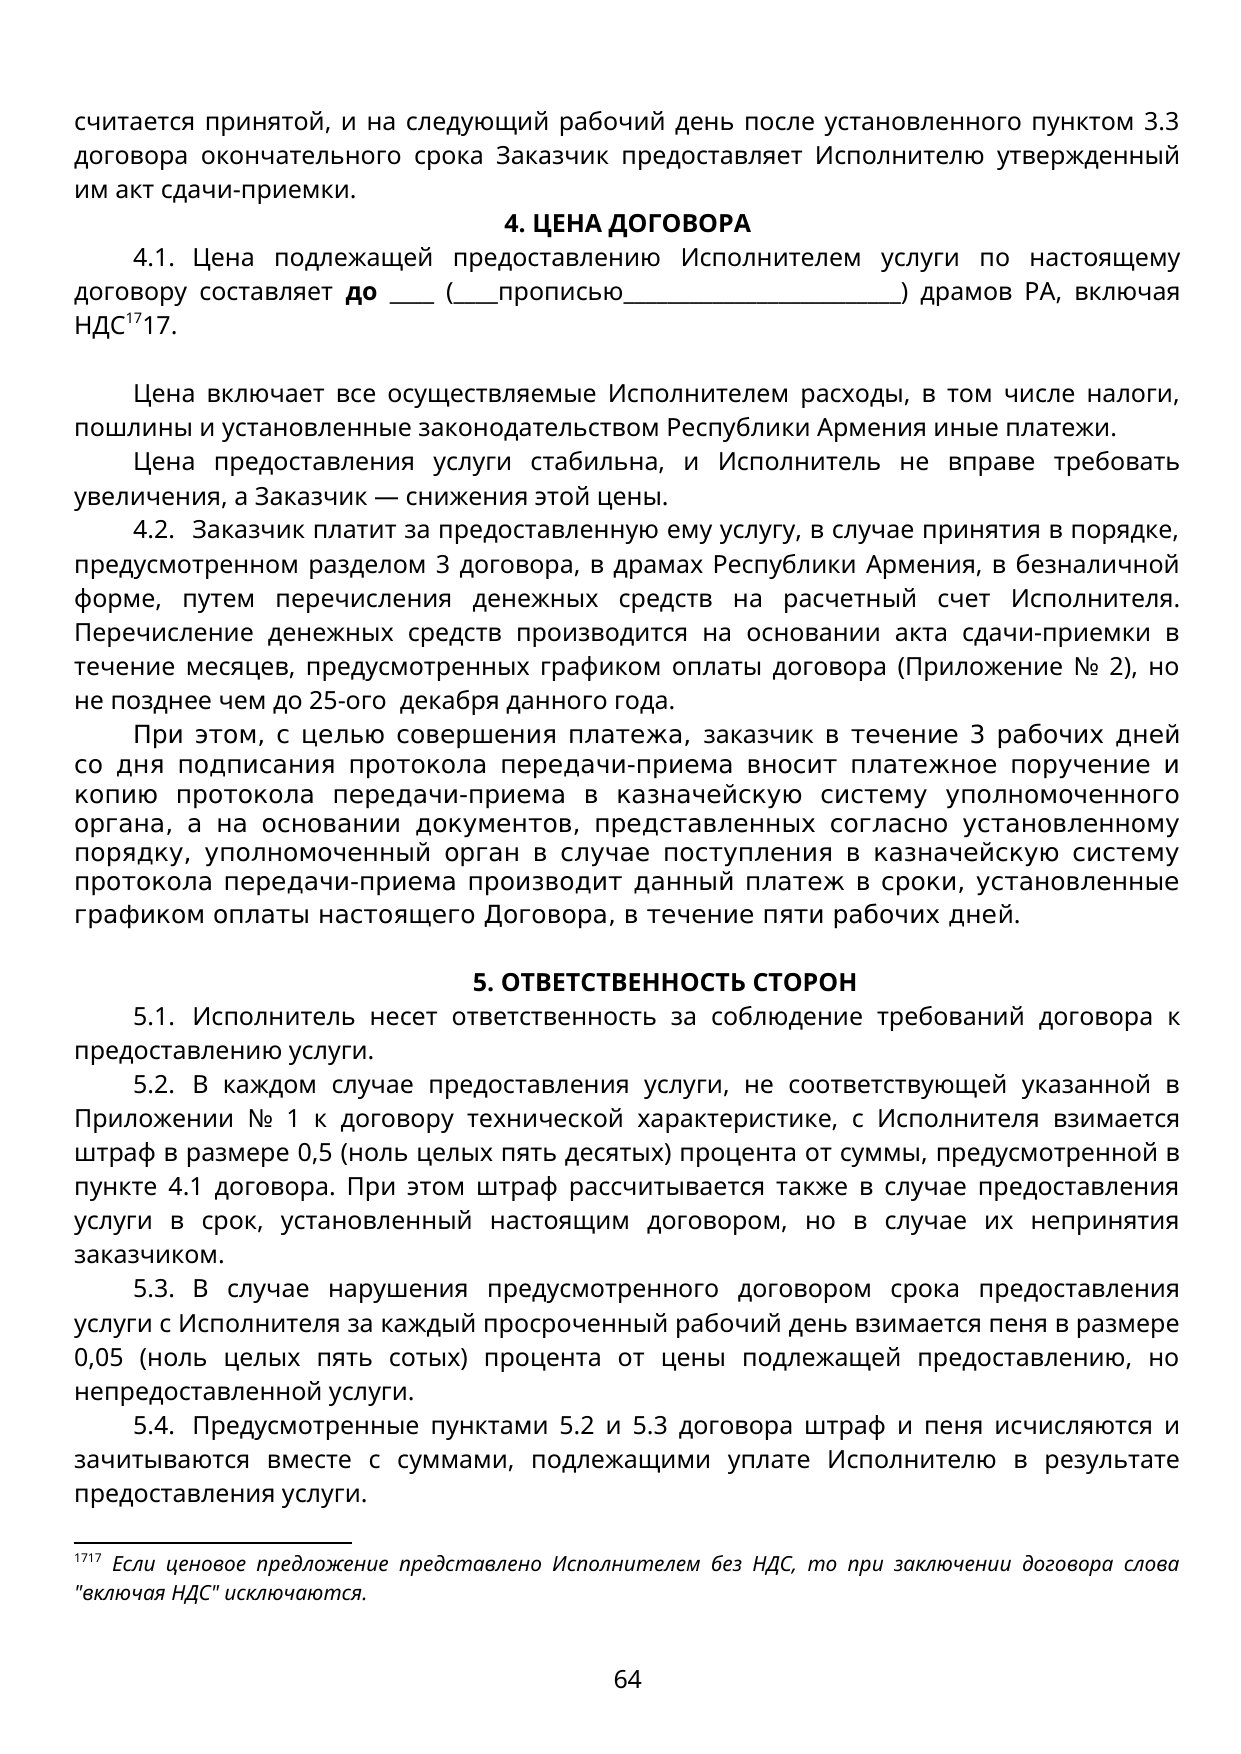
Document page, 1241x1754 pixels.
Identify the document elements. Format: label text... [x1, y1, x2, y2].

text 5. ОТВЕТСТВЕННОСТЬ СТОРОН [74, 964, 1181, 999]
text 5.3. В случае нарушения предусмотренного договором срока предоставления услуги с Исполнителя за каждый просроченный рабочий день взимается пеня в размере 0,05 (ноль целых пять сотых) процента от цены подлежащей предоставлению, но непредоставленной услуги. [74, 1271, 1181, 1407]
text 5.2. В каждом случае предоставления услуги, не соответствующей указанной в Приложении № 1 к договору технической характеристике, с Исполнителя взимается штраф в размере 0,5 (ноль целых пять десятых) процента от суммы, предусмотренной в пункте 4.1 договора. При этом штраф рассчитывается также в случае предоставления услуги в срок, установленный настоящим договором, но в случае их непринятия заказчиком. [74, 1067, 1181, 1271]
text 4. ЦЕНА ДОГОВОРА [74, 206, 1181, 240]
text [74, 103, 1181, 206]
text 4.2. Заказчик платит за предоставленную ему услугу, в случае принятия в порядке, предусмотренном разделом 3 договора, в драмах Республики Армения, в безналичной форме, путем перечисления денежных средств на расчетный счет Исполнителя. Перечисление денежных средств производится на основании акта сдачи-приемки в течение месяцев, предусмотренных графиком оплаты договора (Приложение № 2), но не позднее чем до 25-ого декабря данного года. [74, 512, 1181, 717]
text Цена предоставления услуги стабильна, и Исполнитель не вправе требовать увеличения, а Заказчик — снижения этой цены. [74, 444, 1181, 512]
text При этом, с целью совершения платежа, заказчик в течение 3 рабочих дней со дня подписания протокола передачи-приема вносит платежное поручение и копию протокола передачи-приема в казначейскую систему уполномоченного органа, а на основании документов, представленных согласно установленному порядку, уполномоченный орган в случае поступления в казначейскую систему протокола передачи-приема производит данный платеж в сроки, установленные графиком օплаты настоящего Договора, в течение пяти рабочих дней. [74, 717, 1181, 931]
text Цена включает все осуществляемые Исполнителем расходы, в том числе налоги, пошлины и установленные законодательством Республики Армения иные платежи. [74, 376, 1181, 444]
text 4.1. Цена подлежащей предоставлению Исполнителем услуги по настоящему договору составляет до ____ (____прописью_________________________) драмов РА, включая НДС17. [74, 240, 1181, 342]
text 5.1. Исполнитель несет ответственность за соблюдение требований договора к предоставлению услуги. [74, 999, 1181, 1067]
text 5.4. Предусмотренные пунктами 5.2 и 5.3 договора штраф и пеня исчисляются и зачитываются вместе с суммами, подлежащими уплате Исполнителю в результате предоставления услуги. [74, 1407, 1181, 1509]
